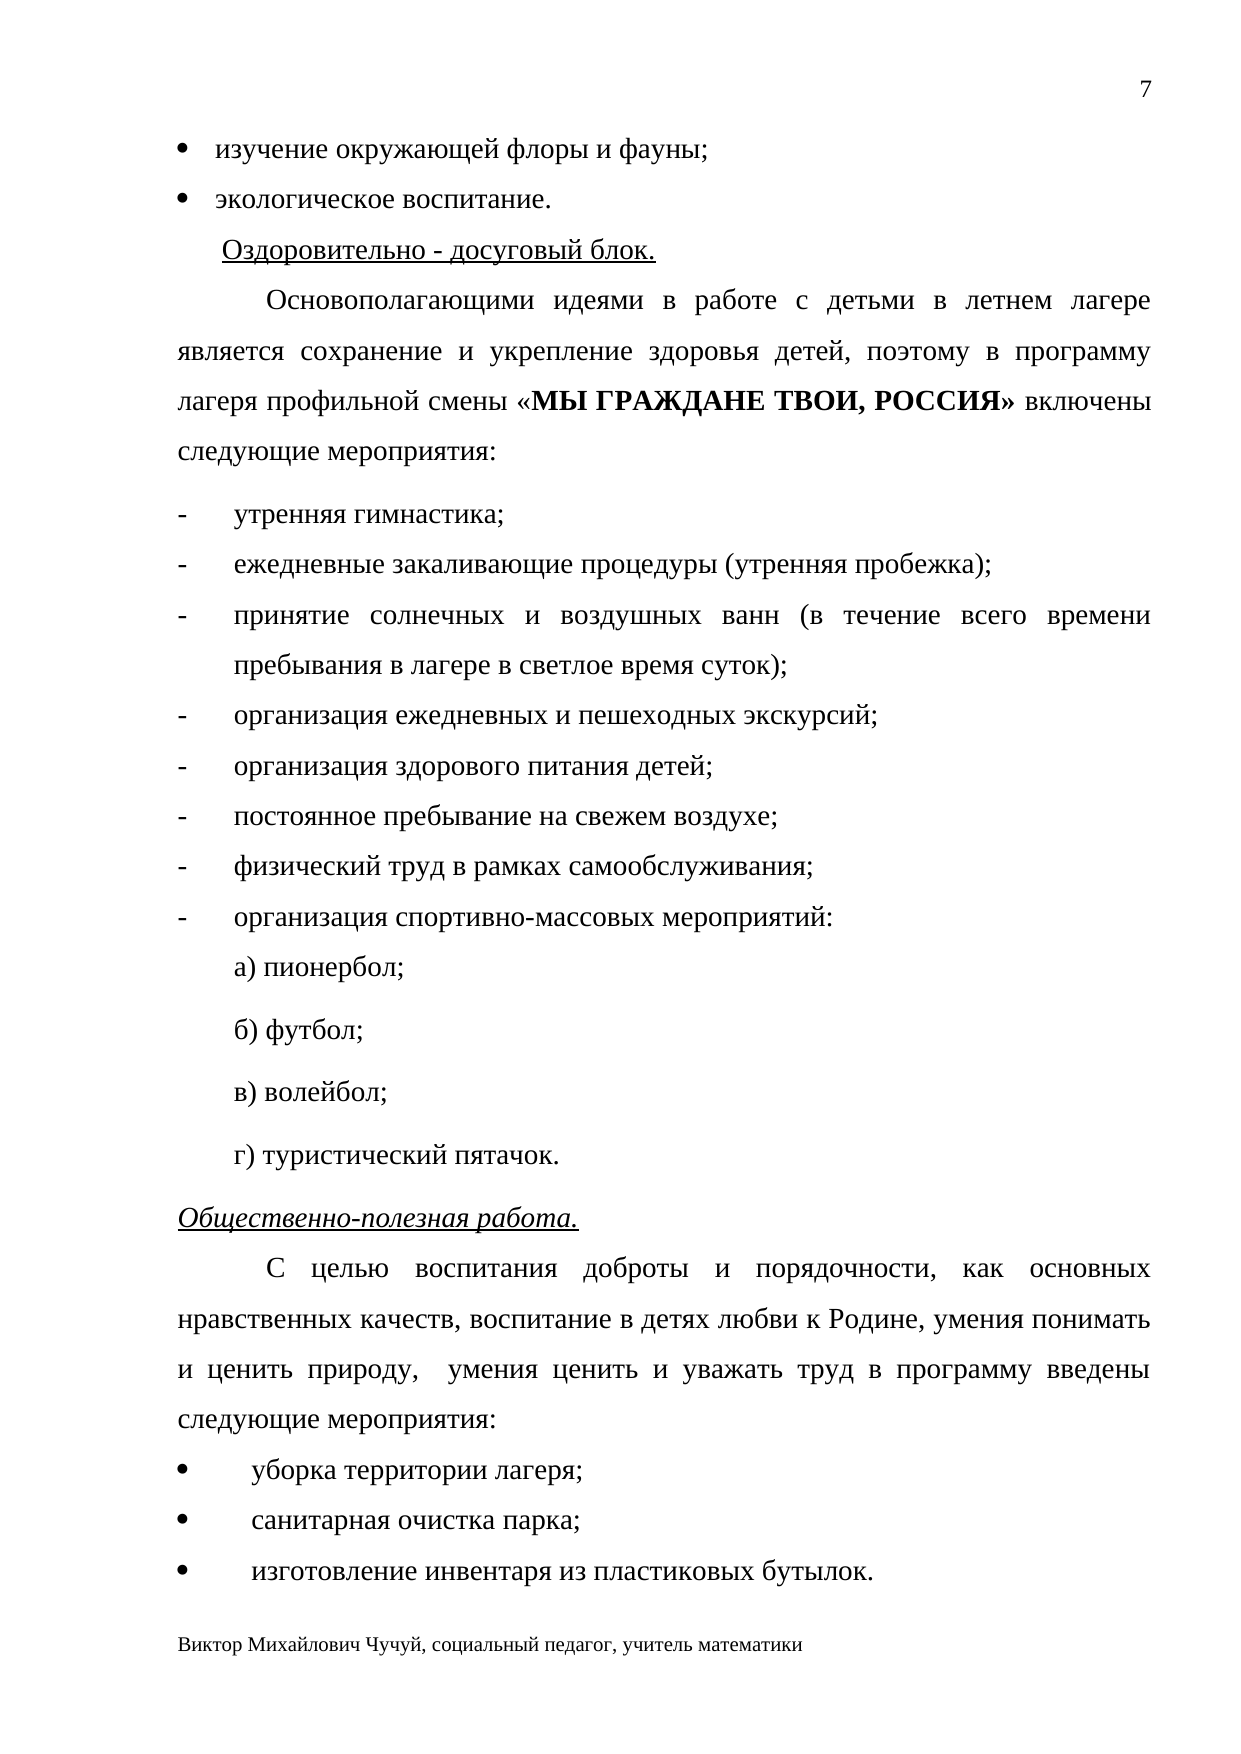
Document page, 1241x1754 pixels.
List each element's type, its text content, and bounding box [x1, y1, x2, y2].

list организация ежедневных и пешеходных экскурсий; [177, 697, 1152, 731]
list экологическое воспитание. [177, 182, 1152, 215]
list организация здорового питания детей; [177, 748, 1152, 781]
list изготовление инвентаря из пластиковых бутылок. [177, 1553, 1152, 1586]
list утренняя гимнастика; [177, 496, 1152, 530]
list постоянное пребывание на свежем воздухе; [177, 798, 1152, 832]
text в) волейбол; [233, 1074, 1152, 1108]
list уборка территории лагеря; [177, 1452, 1152, 1485]
list принятие солнечных и воздушных ванн (в течение всего времени пребывания в лагере в светлое время суток); [177, 597, 1152, 681]
text б) футбол; [233, 1012, 1152, 1045]
text г) туристический пятачок. [233, 1137, 1152, 1171]
list организация спортивно-массовых мероприятий: [177, 899, 1152, 932]
text а) пионербол; [233, 949, 1152, 982]
text Общественно-полезная работа. [177, 1200, 1152, 1234]
text С целью воспитания доброты и порядочности, как основных нравственных качеств, воспитание в детях любви к Родине, умения понимать и ценить природу, умения ценить и уважать труд в программу введены следующие мероприятия: [177, 1251, 1152, 1435]
text Оздоровительно - досуговый блок. [177, 232, 1152, 266]
list физический труд в рамках самообслуживания; [177, 848, 1152, 882]
list санитарная очистка парка; [177, 1502, 1152, 1536]
list ежедневные закаливающие процедуры (утренняя пробежка); [177, 546, 1152, 580]
text Основополагающими идеями в работе с детьми в летнем лагере является сохранение и укрепление здоровья детей, поэтому в программу лагеря профильной смены «МЫ ГРАЖДАНЕ ТВОИ, РОССИЯ» включены следующие мероприятия: [177, 282, 1152, 467]
list изучение окружающей флоры и фауны; [177, 131, 1152, 165]
